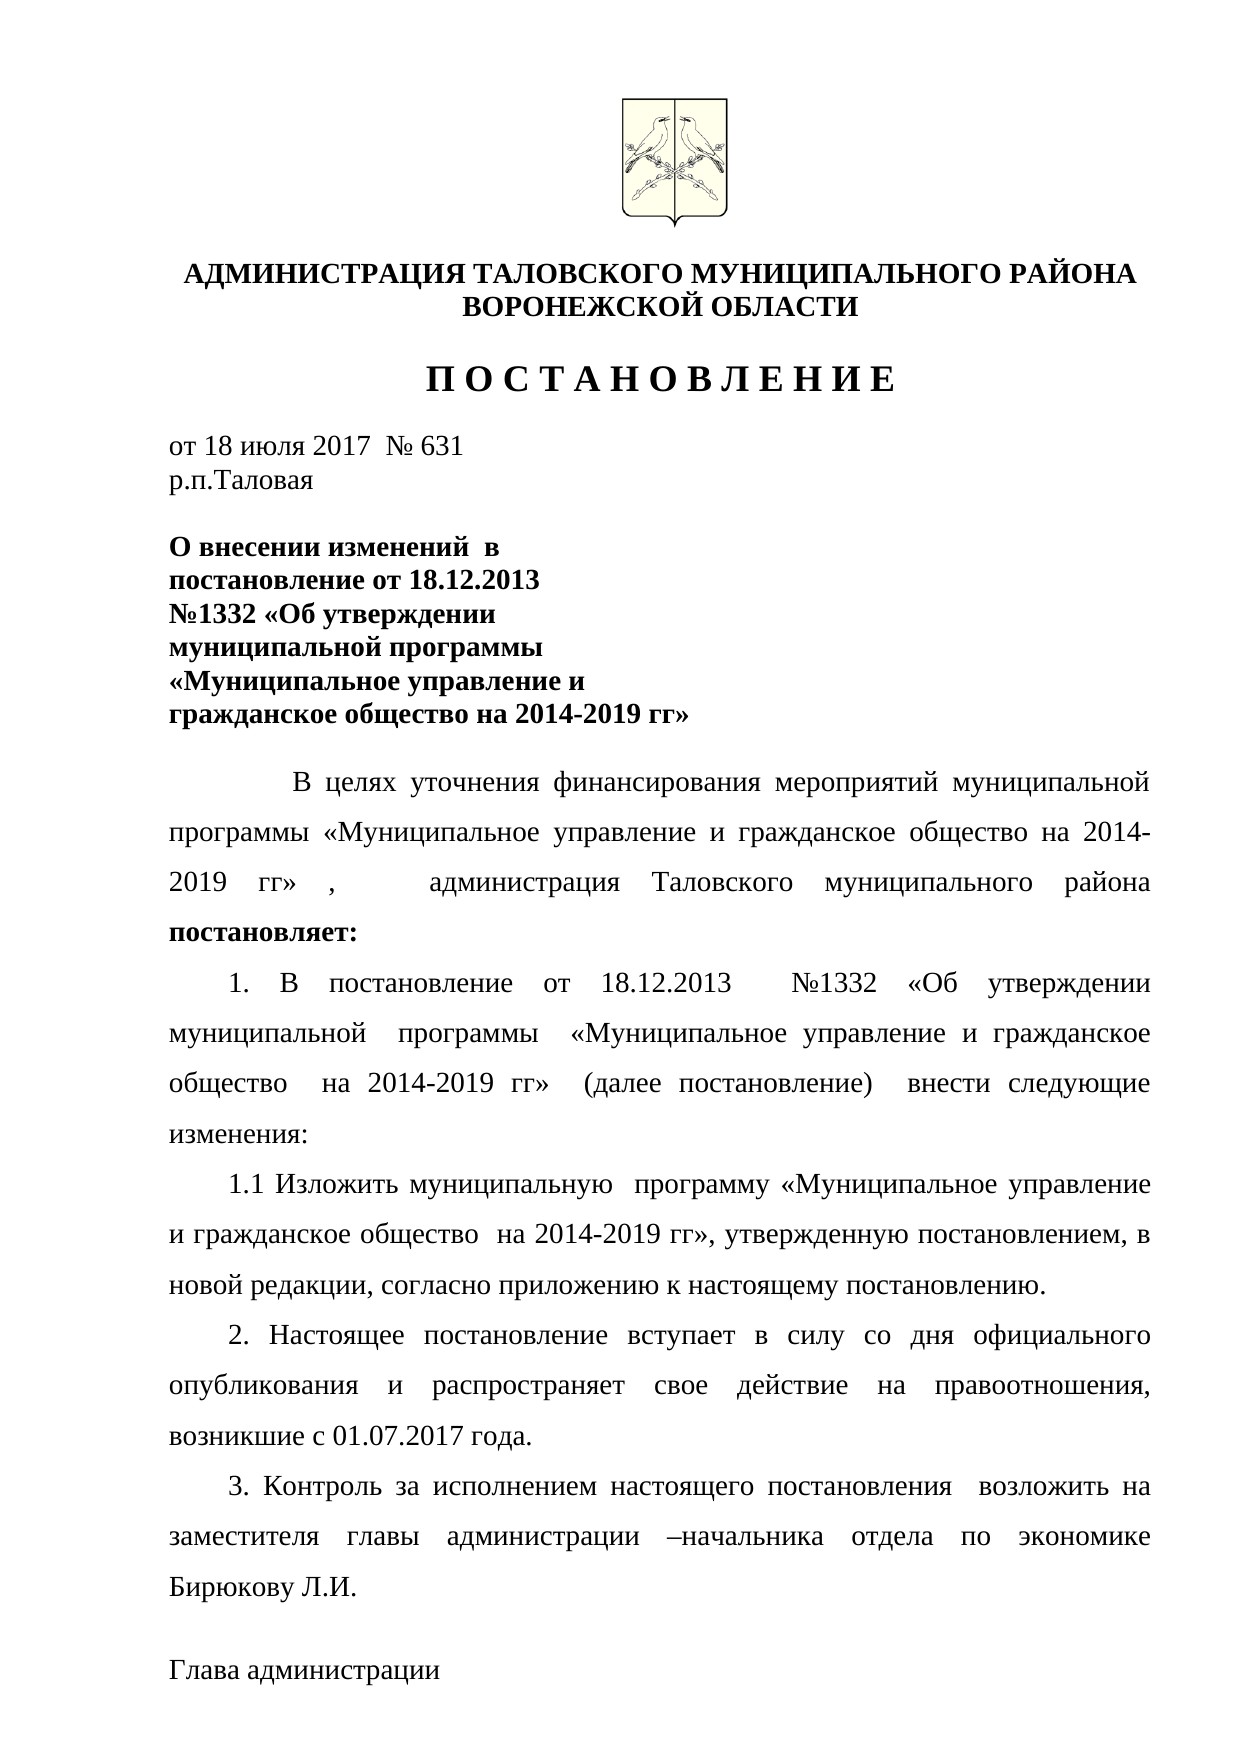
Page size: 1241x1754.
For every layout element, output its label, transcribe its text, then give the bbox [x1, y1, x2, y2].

text от 18 июля 2017 № 631 [169, 428, 1152, 462]
text муниципальной программы [169, 629, 1152, 663]
text П О С Т А Н О В Л Е Н И Е [169, 356, 1152, 399]
text Глава администрации [169, 1652, 1152, 1686]
text 1.1 Изложить муниципальную программу «Муниципальное управление и гражданское общество на 2014-2019 гг», утвержденную постановлением, в новой редакции, согласно приложению к настоящему постановлению. [169, 1166, 1152, 1300]
text гражданское общество на 2014-2019 гг» [169, 697, 1152, 730]
text №1332 «Об утверждении [169, 596, 1152, 629]
text «Муниципальное управление и [169, 663, 1152, 697]
list 2. Настоящее постановление вступает в силу со дня официального опубликования и распространяет свое действие на правоотношения, возникшие с 01.07.2017 года. [169, 1317, 1152, 1451]
text 3. Контроль за исполнением настоящего постановления возложить на заместителя главы администрации –начальника отдела по экономике Бирюкову Л.И. [169, 1468, 1152, 1602]
picture [619, 97, 730, 228]
text 1. В постановление от 18.12.2013 №1332 «Об утверждении муниципальной программы «Муниципальное управление и гражданское общество на 2014-2019 гг» (далее постановление) внести следующие изменения: [169, 965, 1152, 1149]
text р.п.Таловая [169, 462, 1152, 495]
text АДМИНИСТРАЦИЯ ТАЛОВСКОГО МУНИЦИПАЛЬНОГО РАЙОНА [169, 256, 1152, 289]
text О внесении изменений в [169, 529, 1152, 562]
text В целях уточнения финансирования мероприятий муниципальной программы «Муниципальное управление и гражданское общество на 2014-2019 гг» , администрация Таловского муниципального района постановляет: [169, 764, 1152, 948]
text ВОРОНЕЖСКОЙ ОБЛАСТИ [169, 289, 1152, 323]
text постановление от 18.12.2013 [169, 562, 1152, 596]
